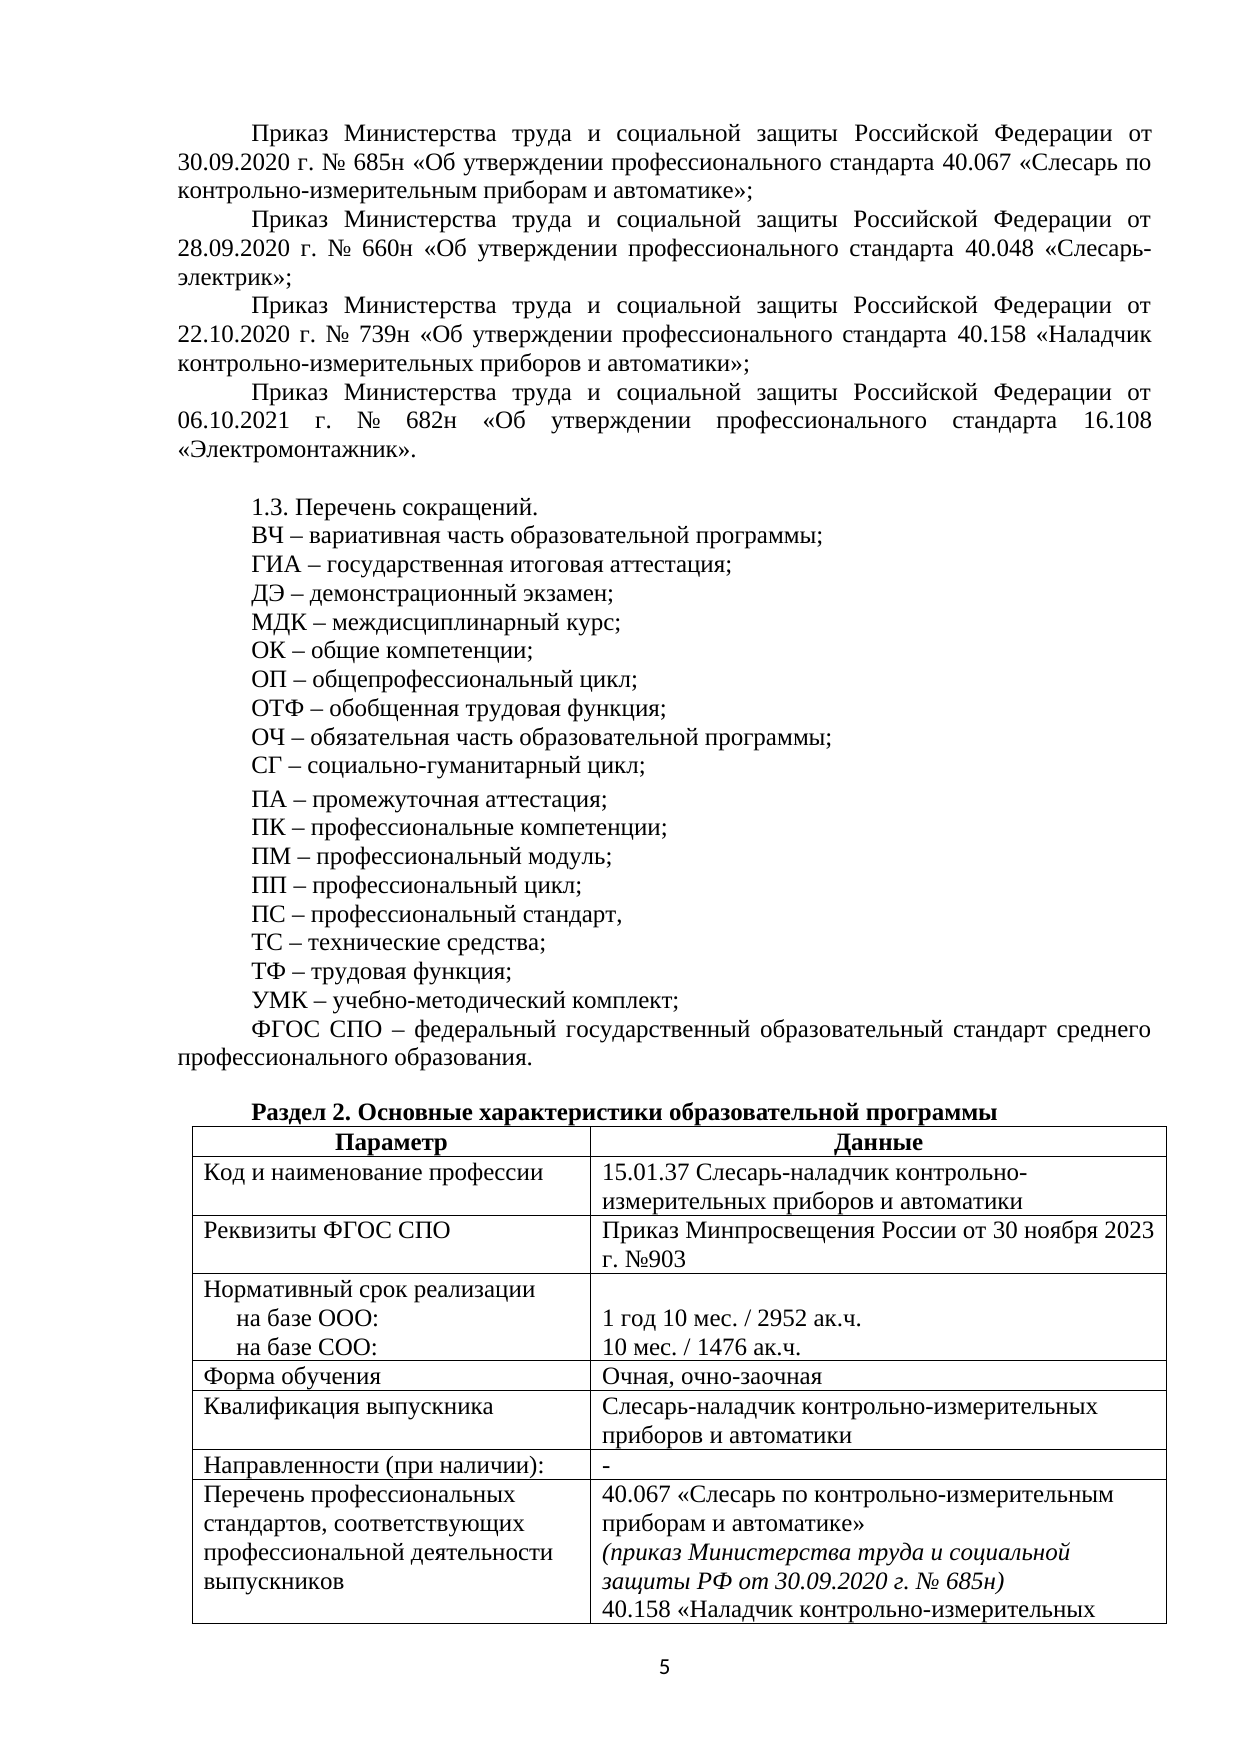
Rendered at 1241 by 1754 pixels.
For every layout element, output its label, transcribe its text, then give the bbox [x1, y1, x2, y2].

text Приказ Министерства труда и социальной защиты Российской Федерации от 30.09.2020 г. № 685н «Об утверждении профессионального стандарта 40.067 «Слесарь по контрольно-измерительным приборам и автоматике»; [177, 118, 1152, 204]
table_cell Форма обучения [193, 1361, 590, 1390]
table_cell Нормативный срок реализации на базе ООО: на базе СОО: [193, 1274, 590, 1360]
text ОП – общепрофессиональный цикл; [177, 664, 1152, 693]
text ТФ – трудовая функция; [177, 956, 1152, 985]
table_cell Код и наименование профессии [193, 1157, 590, 1214]
text 1.3. Перечень сокращений. [177, 492, 1152, 521]
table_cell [591, 1480, 1166, 1623]
text МДК – междисциплинарный курс; [177, 607, 1152, 636]
table_cell Приказ Минпросвещения России от 30 ноября 2023 г. №903 [591, 1216, 1166, 1273]
text ПМ – профессиональный модуль; [177, 841, 1152, 870]
table_header Данные [591, 1127, 1166, 1156]
table_header Параметр [193, 1127, 590, 1156]
text ОТФ – обобщенная трудовая функция; [177, 693, 1152, 722]
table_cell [193, 1480, 590, 1623]
table_cell Очная, очно-заочная [591, 1361, 1166, 1390]
table_cell Направленности (при наличии): [193, 1450, 590, 1478]
text Приказ Министерства труда и социальной защиты Российской Федерации от 06.10.2021 г. № 682н «Об утверждении профессионального стандарта 16.108 «Электромонтажник». [177, 377, 1152, 463]
table_cell Слесарь-наладчик контрольно-измерительных приборов и автоматики [591, 1391, 1166, 1449]
subtitle Раздел 2. Основные характеристики образовательной программы [177, 1097, 1152, 1126]
text ТС – технические средства; [177, 927, 1152, 956]
table_cell Реквизиты ФГОС СПО [193, 1216, 590, 1273]
text ПП – профессиональный цикл; [177, 870, 1152, 899]
text ФГОС СПО – федеральный государственный образовательный стандарт среднего профессионального образования. [177, 1014, 1152, 1071]
table_cell 1 год 10 мес. / 2952 ак.ч. 10 мес. / 1476 ак.ч. [591, 1274, 1166, 1360]
table_cell Квалификация выпускника [193, 1391, 590, 1449]
text ПК – профессиональные компетенции; [177, 812, 1152, 841]
text ВЧ – вариативная часть образовательной программы; [177, 521, 1152, 549]
text ПА – промежуточная аттестация; [177, 784, 1152, 812]
text ПС – профессиональный стандарт, [177, 899, 1152, 927]
text СГ – социально-гуманитарный цикл; [177, 751, 1152, 779]
text ОЧ – обязательная часть образовательной программы; [177, 722, 1152, 751]
text УМК – учебно-методический комплект; [177, 985, 1152, 1014]
table_cell 15.01.37 Слесарь-наладчик контрольно-измерительных приборов и автоматики [591, 1157, 1166, 1214]
table_cell - [591, 1450, 1166, 1478]
text ГИА – государственная итоговая аттестация; [177, 549, 1152, 578]
text Приказ Министерства труда и социальной защиты Российской Федерации от 22.10.2020 г. № 739н «Об утверждении профессионального стандарта 40.158 «Наладчик контрольно-измерительных приборов и автоматики»; [177, 291, 1152, 377]
text ДЭ – демонстрационный экзамен; [177, 578, 1152, 607]
text ОК – общие компетенции; [177, 636, 1152, 664]
text Приказ Министерства труда и социальной защиты Российской Федерации от 28.09.2020 г. № 660н «Об утверждении профессионального стандарта 40.048 «Слесарь-электрик»; [177, 204, 1152, 291]
